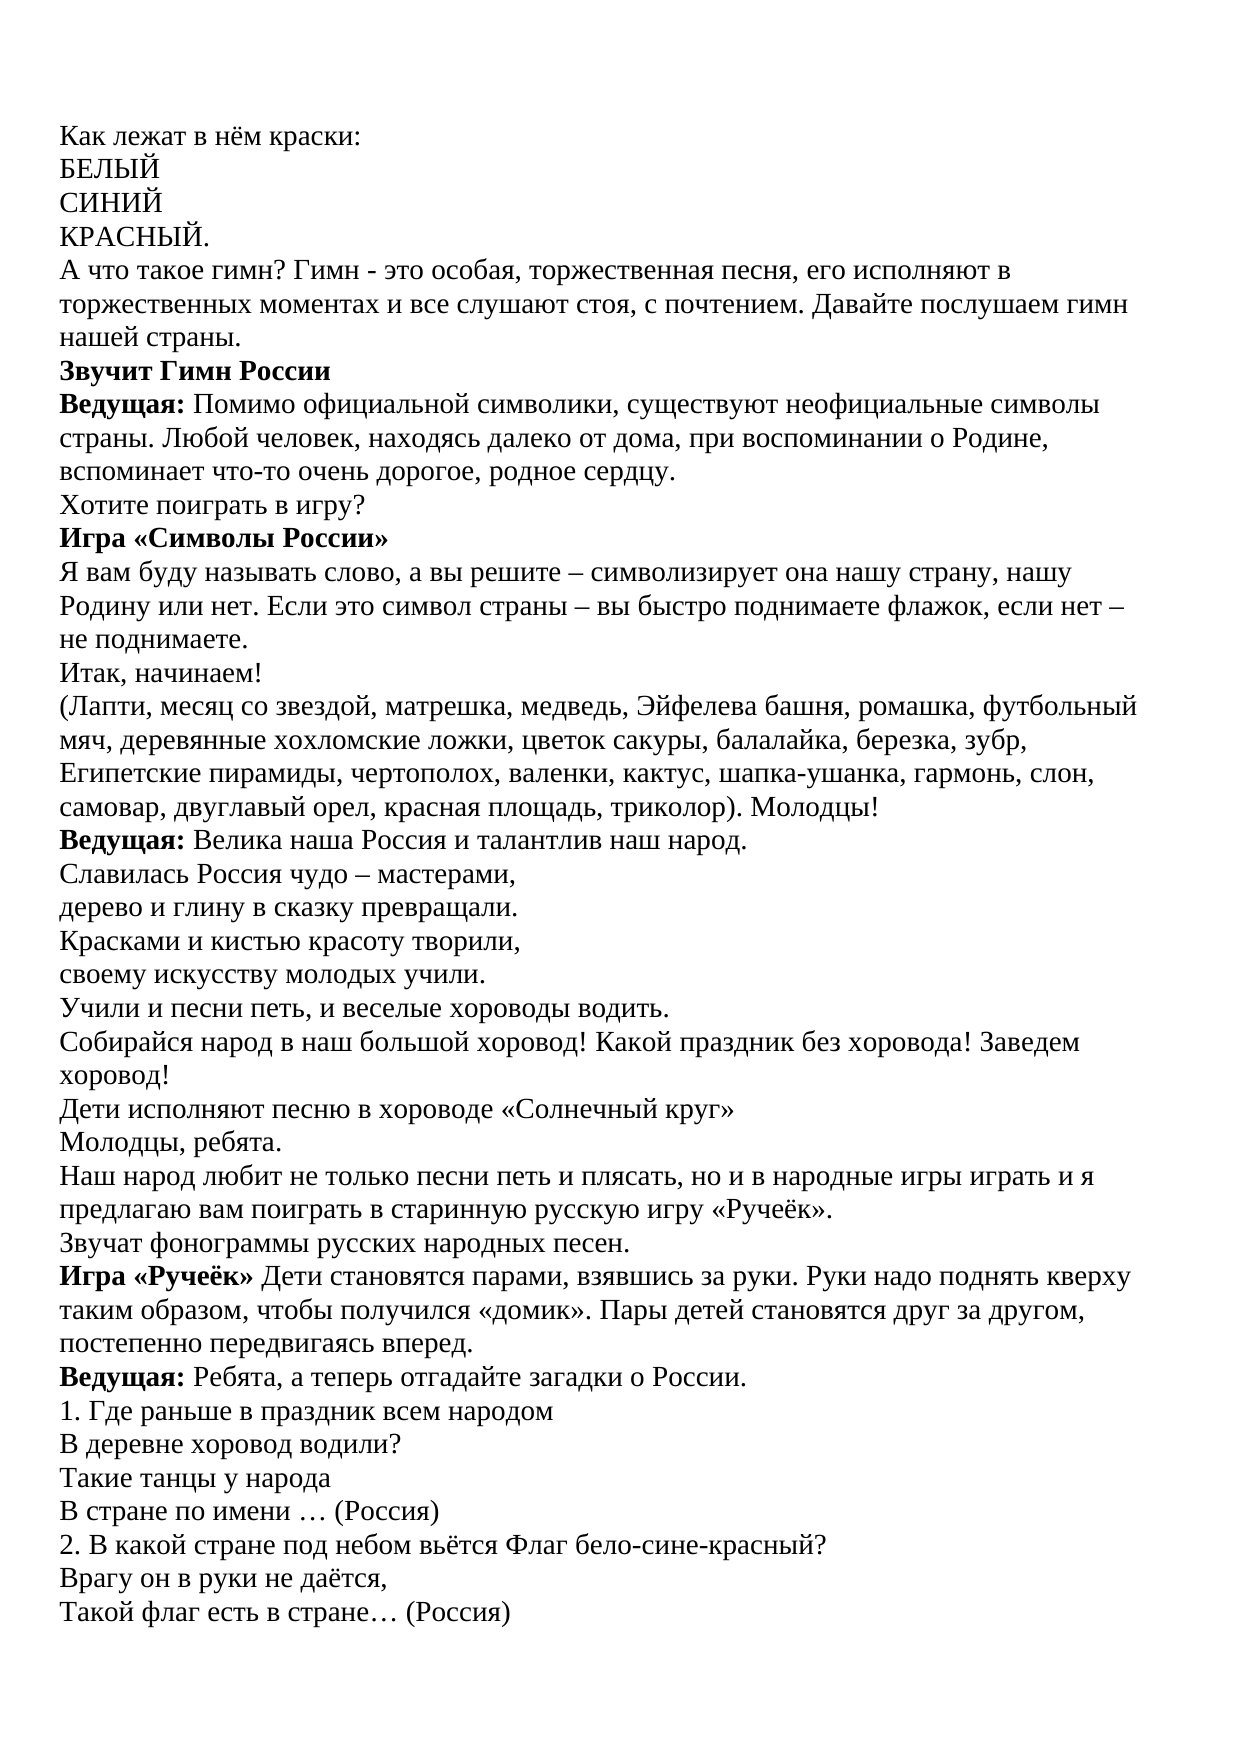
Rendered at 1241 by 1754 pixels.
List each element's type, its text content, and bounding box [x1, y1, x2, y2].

text Итак, начинаем! [59, 655, 1152, 688]
text (Лапти, месяц со звездой, матрешка, медведь, Эйфелева башня, ромашка, футбольный мяч, деревянные хохломские ложки, цветок сакуры, балалайка, березка, зубр, Египетские пирамиды, чертополох, валенки, кактус, шапка-ушанка, гармонь, слон, самовар, двуглавый орел, красная площадь, триколор). Молодцы! [59, 688, 1152, 822]
text Собирайся народ в наш большой хоровод! Какой праздник без хоровода! Заведем хоровод! [59, 1024, 1152, 1091]
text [59, 118, 1152, 252]
text Дети исполняют песню в хороводе «Солнечный круг» [59, 1091, 1152, 1124]
text Хотите поиграть в игру? Игра «Символы России» Я вам буду называть слово, а вы решите – символизирует она нашу страну, нашу Родину или нет. Если это символ страны – вы быстро поднимаете флажок, если нет – не поднимаете. [59, 487, 1152, 655]
text А что такое гимн? Гимн - это особая, торжественная песня, его исполняют в торжественных моментах и все слушают стоя, с почтением. Давайте послушаем гимн нашей страны. [59, 252, 1152, 353]
text своему искусству молодых учили. [59, 957, 1152, 990]
text Славилась Россия чудо – мастерами, [59, 856, 1152, 889]
text дерево и глину в сказку превращали. [59, 889, 1152, 923]
text Звучит Гимн России [59, 353, 1152, 386]
text Учили и песни петь, и веселые хороводы водить. [59, 990, 1152, 1024]
text Ведущая: Помимо официальной символики, существуют неофициальные символы страны. Любой человек, находясь далеко от дома, при воспоминании о Родине, вспоминает что-то очень дорогое, родное сердцу. [59, 386, 1152, 487]
text Красками и кистью красоту творили, [59, 923, 1152, 957]
text Молодцы, ребята. [59, 1124, 1152, 1158]
text Ведущая: Велика наша Россия и талантлив наш народ. [59, 822, 1152, 856]
text Наш народ любит не только песни петь и плясать, но и в народные игры играть и я предлагаю вам поиграть в старинную русскую игру «Ручеёк». [59, 1158, 1152, 1225]
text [59, 1225, 1152, 1627]
